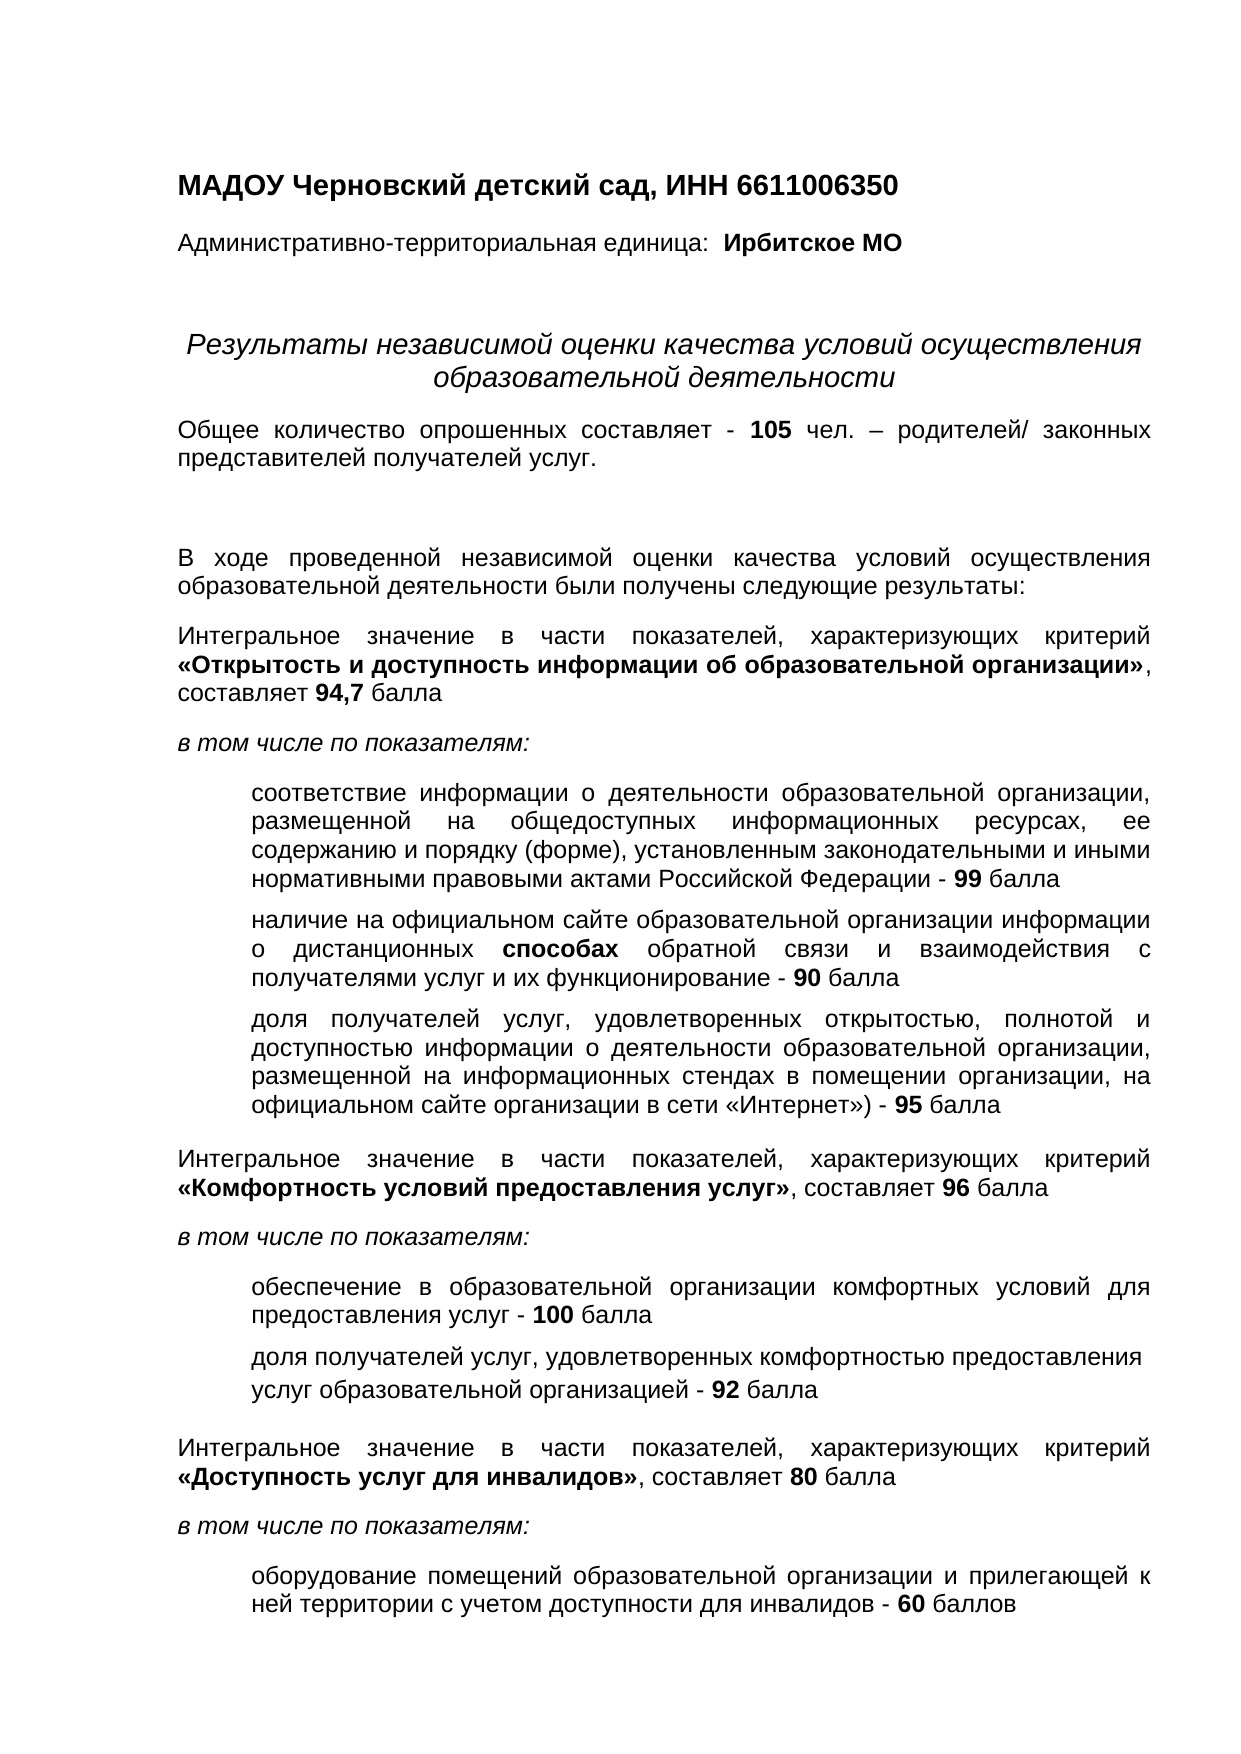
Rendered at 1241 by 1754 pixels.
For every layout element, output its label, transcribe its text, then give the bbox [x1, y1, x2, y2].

text доля получателей услуг, удовлетворенных комфортностью предоставления услуг образовательной организацией - 92 балла [251, 1342, 1152, 1403]
text Интегральное значение в части показателей, характеризующих критерий «Доступность услуг для инвалидов», составляет 80 балла [177, 1433, 1152, 1490]
text Интегральное значение в части показателей, характеризующих критерий «Открытость и доступность информации об образовательной организации», составляет 94,7 балла [177, 621, 1152, 707]
text наличие на официальном сайте образовательной организации информации о дистанционных способах обратной связи и взаимодействия с получателями услуг и их функционирование - 90 балла [251, 905, 1152, 991]
text Интегральное значение в части показателей, характеризующих критерий «Комфортность условий предоставления услуг», составляет 96 балла [177, 1144, 1152, 1201]
subtitle МАДОУ Черновский детский сад, ИНН 6611006350 [177, 168, 1152, 202]
text обеспечение в образовательной организации комфортных условий для предоставления услуг - 100 балла [251, 1272, 1152, 1329]
text Общее количество опрошенных составляет - 105 чел. – родителей/ законных представителей получателей услуг. [177, 414, 1152, 472]
text В ходе проведенной независимой оценки качества условий осуществления образовательной деятельности были получены следующие результаты: [177, 542, 1152, 600]
text в том числе по показателям: [177, 1511, 1152, 1540]
text доля получателей услуг, удовлетворенных открытостью, полнотой и доступностью информации о деятельности образовательной организации, размещенной на информационных стендах в помещении организации, на официальном сайте организации в сети «Интернет») - 95 балла [251, 1004, 1152, 1119]
text в том числе по показателям: [177, 728, 1152, 757]
text Административно-территориальная единица: Ирбитское МО [177, 227, 1152, 256]
text Результаты независимой оценки качества условий осуществления образовательной деятельности [177, 327, 1152, 394]
text соответствие информации о деятельности образовательной организации, размещенной на общедоступных информационных ресурсах, ее содержанию и порядку (форме), установленным законодательными и иными нормативными правовыми актами Российской Федерации - 99 балла [251, 777, 1152, 892]
text оборудование помещений образовательной организации и прилегающей к ней территории с учетом доступности для инвалидов - 60 баллов [251, 1561, 1152, 1618]
text в том числе по показателям: [177, 1222, 1152, 1251]
